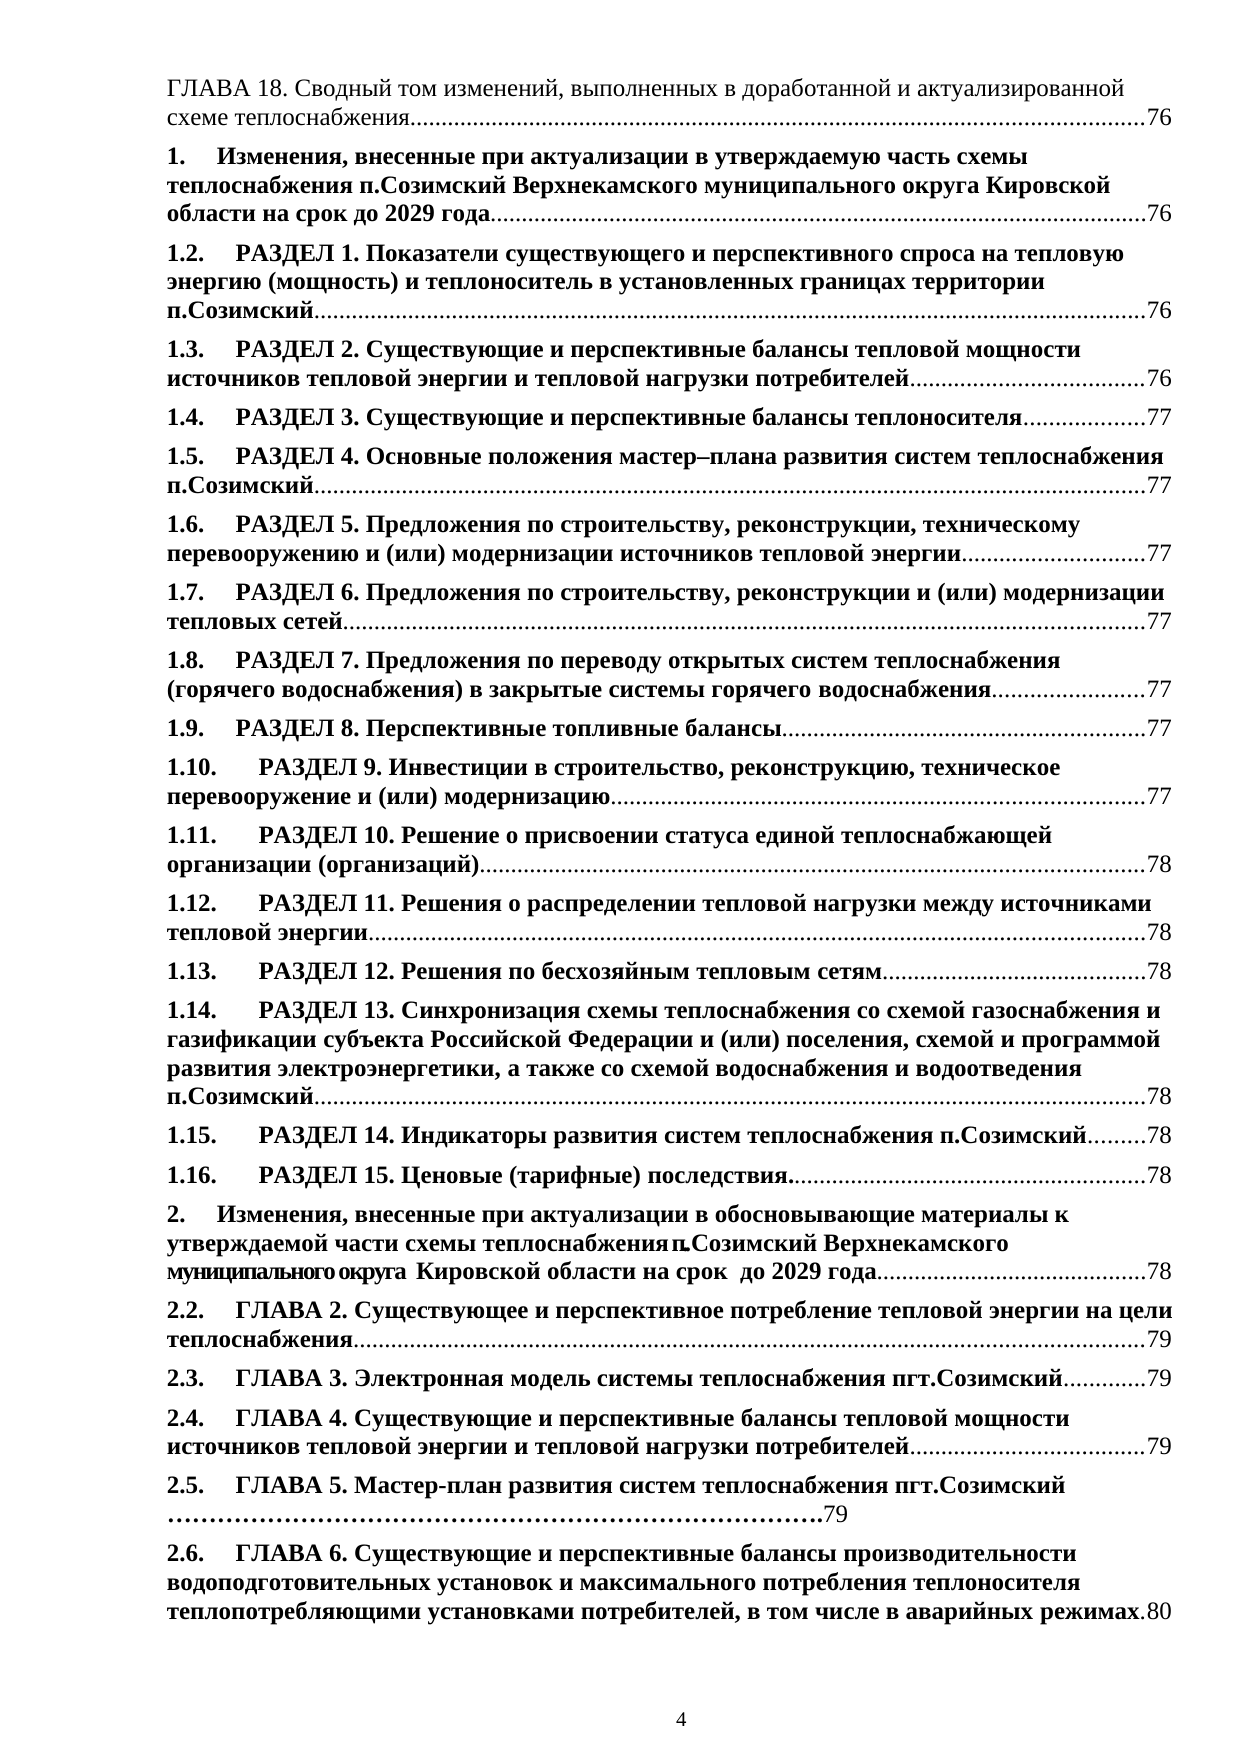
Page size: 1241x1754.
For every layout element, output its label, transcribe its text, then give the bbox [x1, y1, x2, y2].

text 1.14. РАЗДЕЛ 13. Синхронизация схемы теплоснабжения со схемой газоснабжения и газификации субъекта Российской Федерации и (или) поселения, схемой и программой развития электроэнергетики, а также со схемой водоснабжения и водоотведения п.Созимский 78 [167, 995, 1173, 1110]
text 1.2. РАЗДЕЛ 1. Показатели существующего и перспективного спроса на тепловую энергию (мощность) и теплоноситель в установленных границах территории п.Созимский 76 [167, 238, 1173, 324]
text 1.4. РАЗДЕЛ 3. Существующие и перспективные балансы теплоносителя 77 [167, 402, 1173, 431]
text 1.11. РАЗДЕЛ 10. Решение о присвоении статуса единой теплоснабжающей организации (организаций) 78 [167, 820, 1173, 878]
text 2. Изменения, внесенные при актуализации в обосновывающие материалы к утверждаемой части схемы теплоснабжения п..Созимский Верхнекамского муниципального округа Кировской области на срок до 2029 года 78 [167, 1199, 1173, 1285]
text 1.7. РАЗДЕЛ 6. Предложения по строительству, реконструкции и (или) модернизации тепловых сетей 77 [167, 577, 1173, 635]
text 1.8. РАЗДЕЛ 7. Предложения по переводу открытых систем теплоснабжения (горячего водоснабжения) в закрытые системы горячего водоснабжения 77 [167, 645, 1173, 703]
text 2.5. ГЛАВА 5. Мастер-план развития систем теплоснабжения пгт.Созимский …………………………………………………………………….79 [167, 1471, 1173, 1528]
text 1.12. РАЗДЕЛ 11. Решения о распределении тепловой нагрузки между источниками тепловой энергии 78 [167, 888, 1173, 946]
text 2.6. ГЛАВА 6. Существующие и перспективные балансы производительности водоподготовительных установок и максимального потребления теплоносителя теплопотребляющими установками потребителей, в том числе в аварийных режимах 80 [167, 1538, 1173, 1625]
text 1.5. РАЗДЕЛ 4. Основные положения мастер–плана развития систем теплоснабжения п.Созимский 77 [167, 441, 1173, 499]
text 1.9. РАЗДЕЛ 8. Перспективные топливные балансы 77 [167, 713, 1173, 742]
text 1.16. РАЗДЕЛ 15. Ценовые (тарифные) последствия. 78 [167, 1160, 1173, 1188]
text 2.4. ГЛАВА 4. Существующие и перспективные балансы тепловой мощности источников тепловой энергии и тепловой нагрузки потребителей 79 [167, 1403, 1173, 1460]
text 2.3. ГЛАВА 3. Электронная модель системы теплоснабжения пгт.Созимский 79 [167, 1363, 1173, 1392]
text ГЛАВА 18. Сводный том изменений, выполненных в доработанной и актуализированной схеме теплоснабжения 76 [167, 73, 1173, 131]
text 2.2. ГЛАВА 2. Существующее и перспективное потребление тепловой энергии на цели теплоснабжения 79 [167, 1296, 1173, 1353]
text 1.6. РАЗДЕЛ 5. Предложения по строительству, реконструкции, техническому перевооружению и (или) модернизации источников тепловой энергии 77 [167, 509, 1173, 567]
text 1. Изменения, внесенные при актуализации в утверждаемую часть схемы теплоснабжения п.Созимский Верхнекамского муниципального округа Кировской области на срок до 2029 года 76 [167, 141, 1173, 227]
text 1.13. РАЗДЕЛ 12. Решения по бесхозяйным тепловым сетям 78 [167, 956, 1173, 985]
text 1.3. РАЗДЕЛ 2. Существующие и перспективные балансы тепловой мощности источников тепловой энергии и тепловой нагрузки потребителей 76 [167, 334, 1173, 392]
text 1.15. РАЗДЕЛ 14. Индикаторы развития систем теплоснабжения п.Созимский 78 [167, 1121, 1173, 1149]
text 1.10. РАЗДЕЛ 9. Инвестиции в строительство, реконструкцию, техническое перевооружение и (или) модернизацию 77 [167, 752, 1173, 810]
